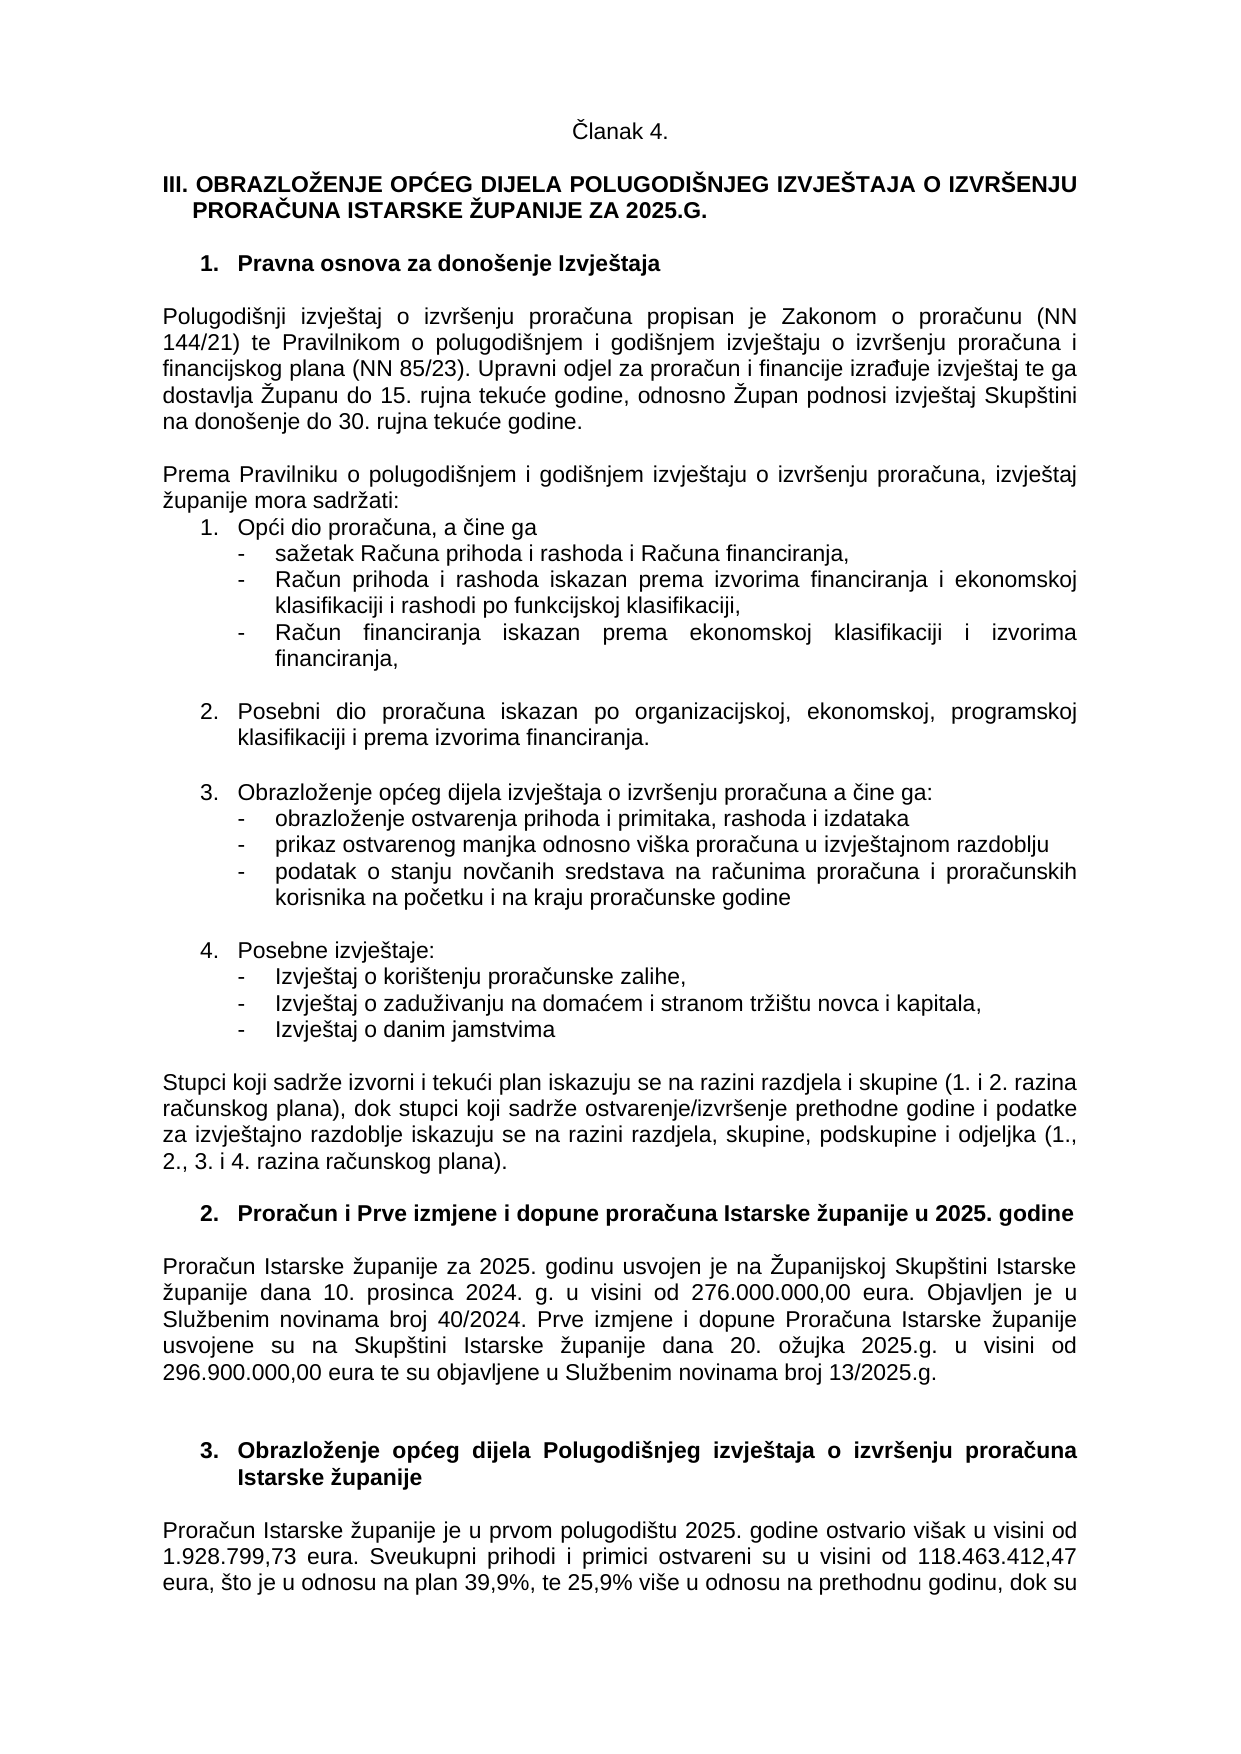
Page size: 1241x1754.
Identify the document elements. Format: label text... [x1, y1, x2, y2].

list sažetak Računa prihoda i rashoda i Računa financiranja, [237, 540, 1078, 566]
list Izvještaj o danim jamstvima [237, 1016, 1078, 1042]
text Članak 4. [162, 118, 1078, 144]
list Pravna osnova za donošenje Izvještaja [200, 250, 1078, 276]
list Posebne izvještaje: [200, 937, 1078, 963]
list Obrazloženje općeg dijela izvještaja o izvršenju proračuna a čine ga: [200, 779, 1078, 805]
list Račun financiranja iskazan prema ekonomskoj klasifikaciji i izvorima financiranja, [237, 619, 1078, 672]
text Stupci koji sadrže izvorni i tekući plan iskazuju se na razini razdjela i skupine (1. i 2. razina računskog plana), dok stupci koji sadrže ostvarenje/izvršenje prethodne godine i podatke za izvještajno razdoblje iskazuju se na razini razdjela, skupine, podskupine i odjeljka (1., 2., 3. i 4. razina računskog plana). [162, 1068, 1078, 1174]
list Izvještaj o zaduživanju na domaćem i stranom tržištu novca i kapitala, [237, 989, 1078, 1016]
text Polugodišnji izvještaj o izvršenju proračuna propisan je Zakonom o proračunu (NN 144/21) te Pravilnikom o polugodišnjem i godišnjem izvještaju o izvršenju proračuna i financijskog plana (NN 85/23). Upravni odjel za proračun i financije izrađuje izvještaj te ga dostavlja Županu do 15. rujna tekuće godine, odnosno Župan podnosi izvještaj Skupštini na donošenje do 30. rujna tekuće godine. [162, 303, 1078, 434]
text Prema Pravilniku o polugodišnjem i godišnjem izvještaju o izvršenju proračuna, izvještaj županije mora sadržati: [162, 461, 1078, 513]
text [162, 1517, 1078, 1596]
list Izvještaj o korištenju proračunske zalihe, [237, 963, 1078, 989]
text III. OBRAZLOŽENJE OPĆEG DIJELA POLUGODIŠNJEG IZVJEŠTAJA O IZVRŠENJU PRORAČUNA ISTARSKE ŽUPANIJE ZA 2025.G. [162, 171, 1078, 223]
list prikaz ostvarenog manjka odnosno viška proračuna u izvještajnom razdoblju [237, 831, 1078, 858]
list Opći dio proračuna, a čine ga [200, 513, 1078, 540]
list Račun prihoda i rashoda iskazan prema izvorima financiranja i ekonomskoj klasifikaciji i rashodi po funkcijskoj klasifikaciji, [237, 566, 1078, 619]
text Proračun Istarske županije za 2025. godinu usvojen je na Županijskoj Skupštini Istarske županije dana 10. prosinca 2024. g. u visini od 276.000.000,00 eura. Objavljen je u Službenim novinama broj 40/2024. Prve izmjene i dopune Proračuna Istarske županije usvojene su na Skupštini Istarske županije dana 20. ožujka 2025.g. u visini od 296.900.000,00 eura te su objavljene u Službenim novinama broj 13/2025.g. [162, 1253, 1078, 1385]
list Obrazloženje općeg dijela Polugodišnjeg izvještaja o izvršenju proračuna Istarske županije [200, 1437, 1078, 1490]
list Posebni dio proračuna iskazan po organizacijskoj, ekonomskoj, programskoj klasifikaciji i prema izvorima financiranja. [200, 698, 1078, 751]
list Proračun i Prve izmjene i dopune proračuna Istarske županije u 2025. godine [200, 1200, 1078, 1227]
list obrazloženje ostvarenja prihoda i primitaka, rashoda i izdataka [237, 805, 1078, 831]
list podatak o stanju novčanih sredstava na računima proračuna i proračunskih korisnika na početku i na kraju proračunske godine [237, 858, 1078, 910]
